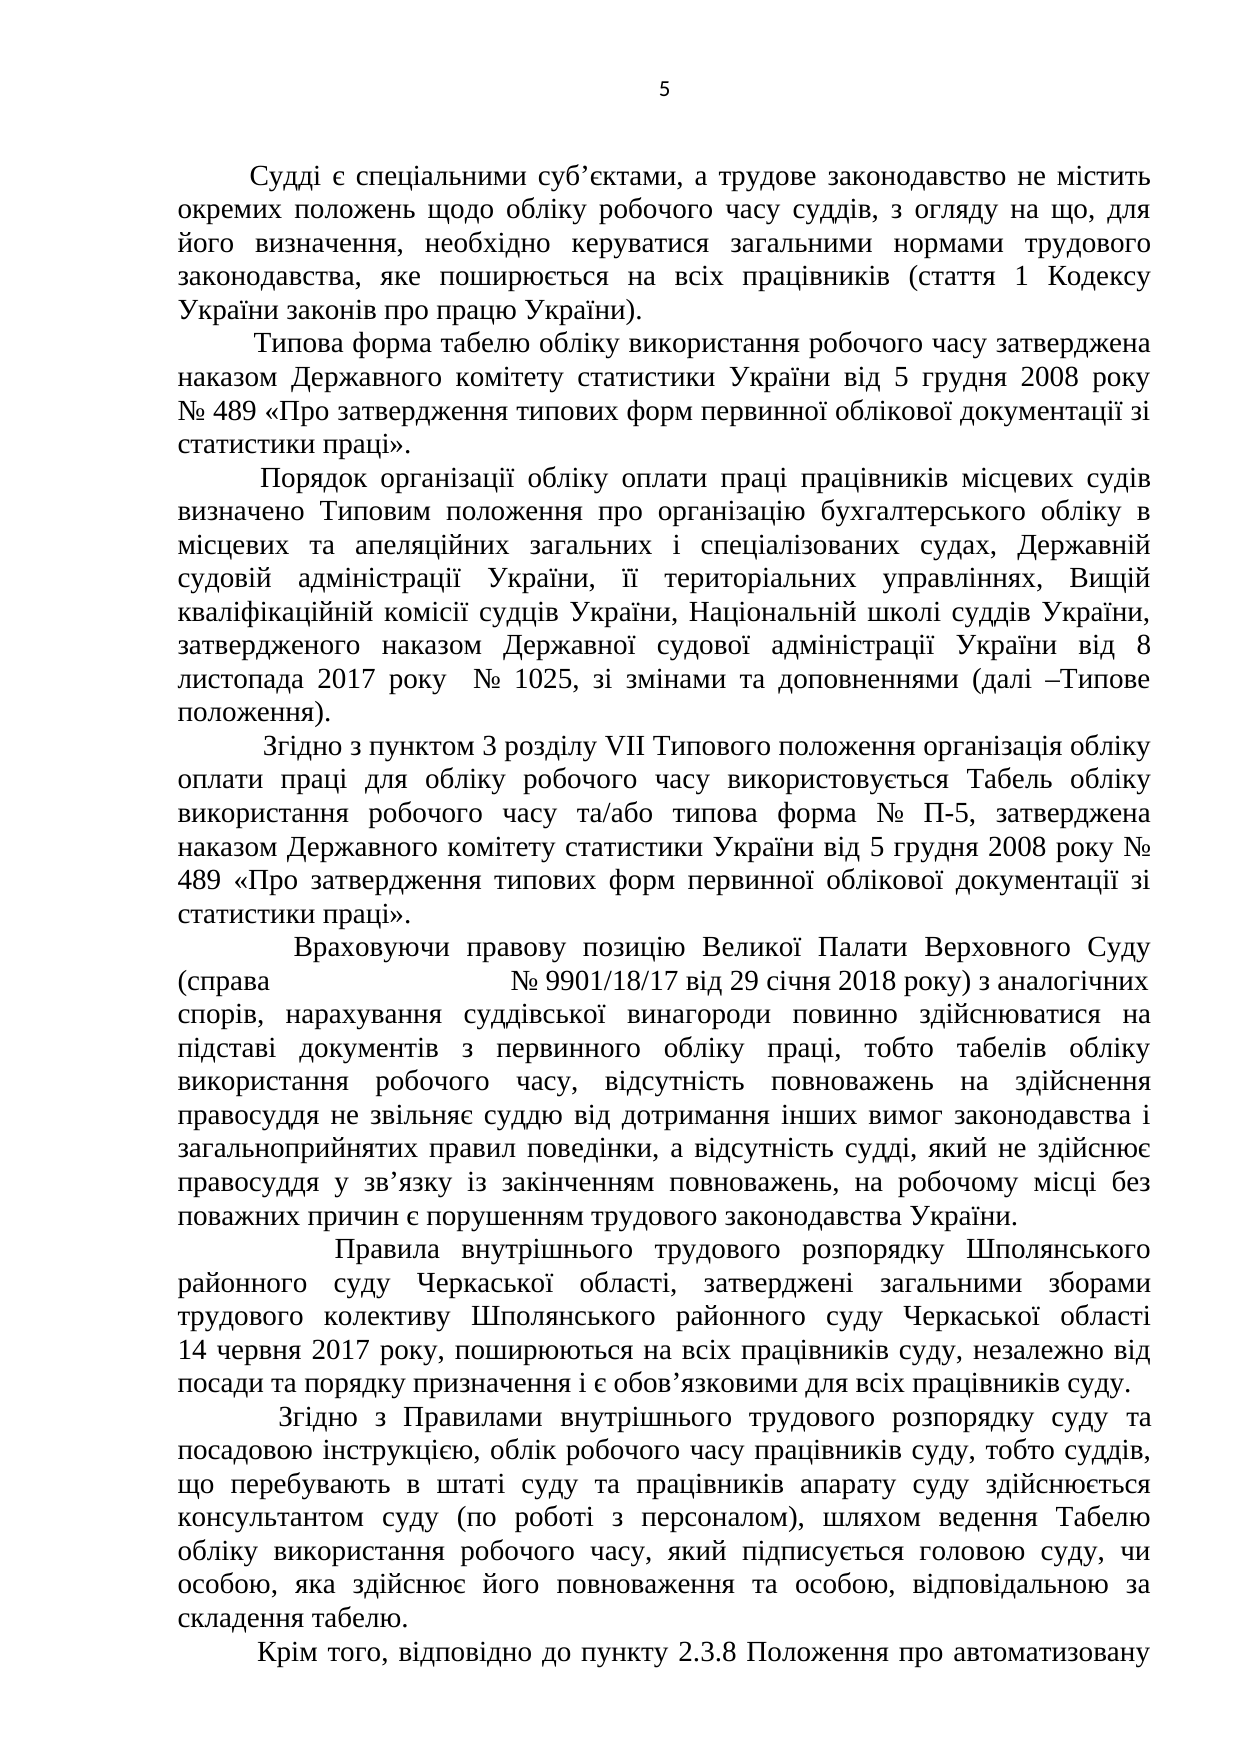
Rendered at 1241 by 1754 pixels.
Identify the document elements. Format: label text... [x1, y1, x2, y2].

text Згідно з Правилами внутрішнього трудового розпорядку суду та посадовою інструкцією, облік робочого часу працівників суду, тобто суддів, що перебувають в штаті суду та працівників апарату суду здійснюється консультантом суду (по роботі з персоналом), шляхом ведення Табелю обліку використання робочого часу, який підписується головою суду, чи особою, яка здійснює його повноваження та особою, відповідальною за складення табелю. [177, 1399, 1152, 1634]
text Порядок організації обліку оплати праці працівників місцевих судів визначено Типовим положення про організацію бухгалтерського обліку в місцевих та апеляційних загальних і спеціалізованих судах, Державній судовій адміністрації України, її територіальних управліннях, Вищій кваліфікаційній комісії судців України, Національній школі суддів України, затвердженого наказом Державної судової адміністрації України від 8 листопада 2017 року № 1025, зі змінами та доповненнями (далі –Типове положення). [177, 460, 1152, 728]
text Згідно з пунктом 3 розділу VII Типового положення організація обліку оплати праці для обліку робочого часу використовується Табель обліку використання робочого часу та/або типова форма № П-5, затверджена наказом Державного комітету статистики України від 5 грудня 2008 року № 489 «Про затвердження типових форм первинної облікової документації зі статистики праці». [177, 728, 1152, 929]
text Враховуючи правову позицію Великої Палати Верховного Суду (справа № 9901/18/17 від 29 січня 2018 року) з аналогічних спорів, нарахування суддівської винагороди повинно здійснюватися на підставі документів з первинного обліку праці, тобто табелів обліку використання робочого часу, відсутність повноважень на здійснення правосуддя не звільняє суддю від дотримання інших вимог законодавства і загальноприйнятих правил поведінки, а відсутність судді, який не здійснює правосуддя у зв’язку із закінченням повноважень, на робочому місці без поважних причин є порушенням трудового законодавства України. [177, 929, 1152, 1231]
text Правила внутрішнього трудового розпорядку Шполянського районного суду Черкаської області, затверджені загальними зборами трудового колективу Шполянського районного суду Черкаської області 14 червня 2017 року, поширюються на всіх працівників суду, незалежно від посади та порядку призначення і є обов’язковими для всіх працівників суду. [177, 1231, 1152, 1399]
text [177, 1634, 1152, 1667]
text Типова форма табелю обліку використання робочого часу затверджена наказом Державного комітету статистики України від 5 грудня 2008 року № 489 «Про затвердження типових форм первинної облікової документації зі статистики праці». [177, 326, 1152, 460]
text Судді є спеціальними суб’єктами, а трудове законодавство не містить окремих положень щодо обліку робочого часу суддів, з огляду на що, для його визначення, необхідно керуватися загальними нормами трудового законодавства, яке поширюється на всіх працівників (стаття 1 Кодексу України законів про працю України). [177, 158, 1152, 326]
